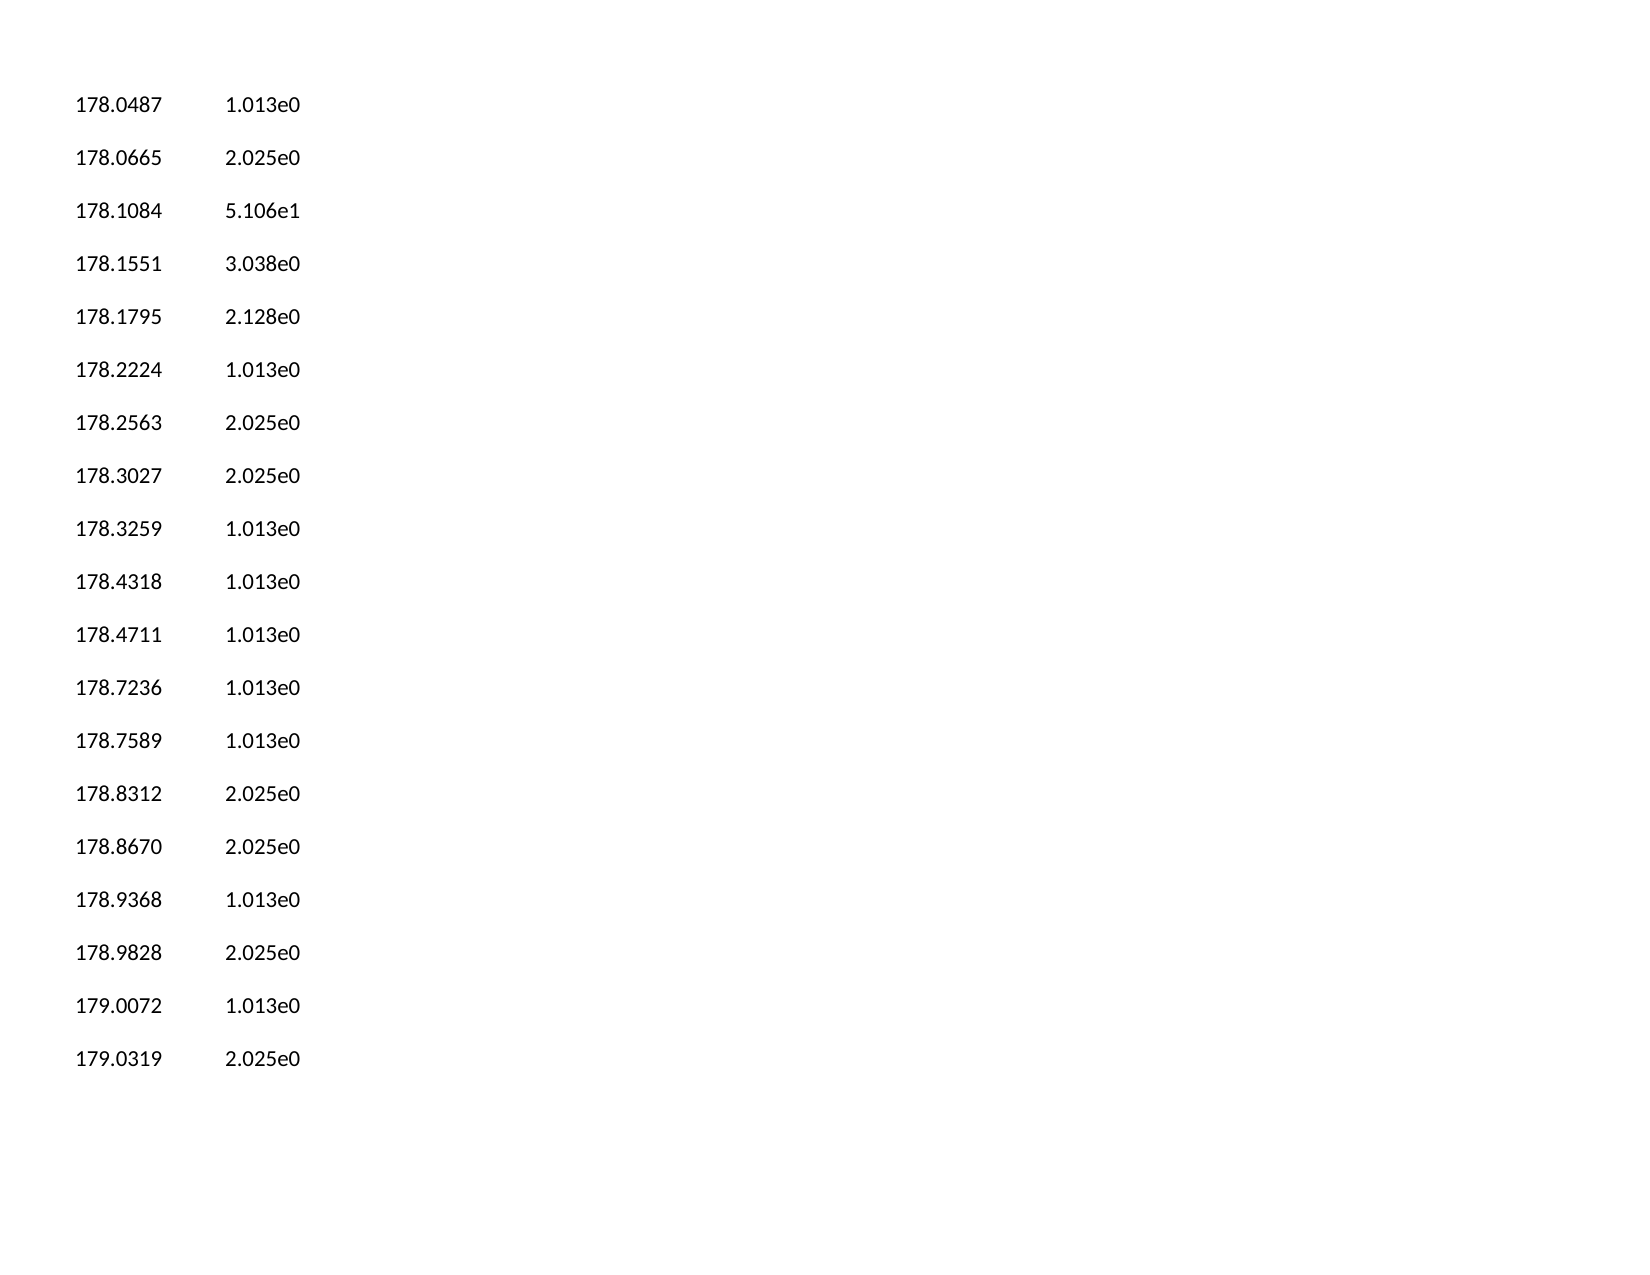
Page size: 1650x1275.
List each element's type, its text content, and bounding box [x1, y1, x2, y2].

text 178.9828 2.025e0 [75, 938, 1563, 966]
text 178.2224 1.013e0 [75, 355, 1563, 383]
text 178.0665 2.025e0 [75, 143, 1563, 171]
text 178.3259 1.013e0 [75, 514, 1563, 542]
text 178.3027 2.025e0 [75, 461, 1563, 489]
text 178.1084 5.106e1 [75, 196, 1563, 224]
text 178.1795 2.128e0 [75, 302, 1563, 330]
text 178.4318 1.013e0 [75, 567, 1563, 595]
text 179.0072 1.013e0 [75, 991, 1563, 1019]
text 178.9368 1.013e0 [75, 885, 1563, 913]
text 178.0487 1.013e0 [75, 90, 1563, 118]
text 178.1551 3.038e0 [75, 249, 1563, 277]
text 178.8670 2.025e0 [75, 832, 1563, 860]
text 178.4711 1.013e0 [75, 620, 1563, 648]
text 178.8312 2.025e0 [75, 779, 1563, 807]
text 178.7236 1.013e0 [75, 673, 1563, 701]
text 178.7589 1.013e0 [75, 726, 1563, 754]
text 179.0319 2.025e0 [75, 1044, 1563, 1072]
text 178.2563 2.025e0 [75, 408, 1563, 436]
